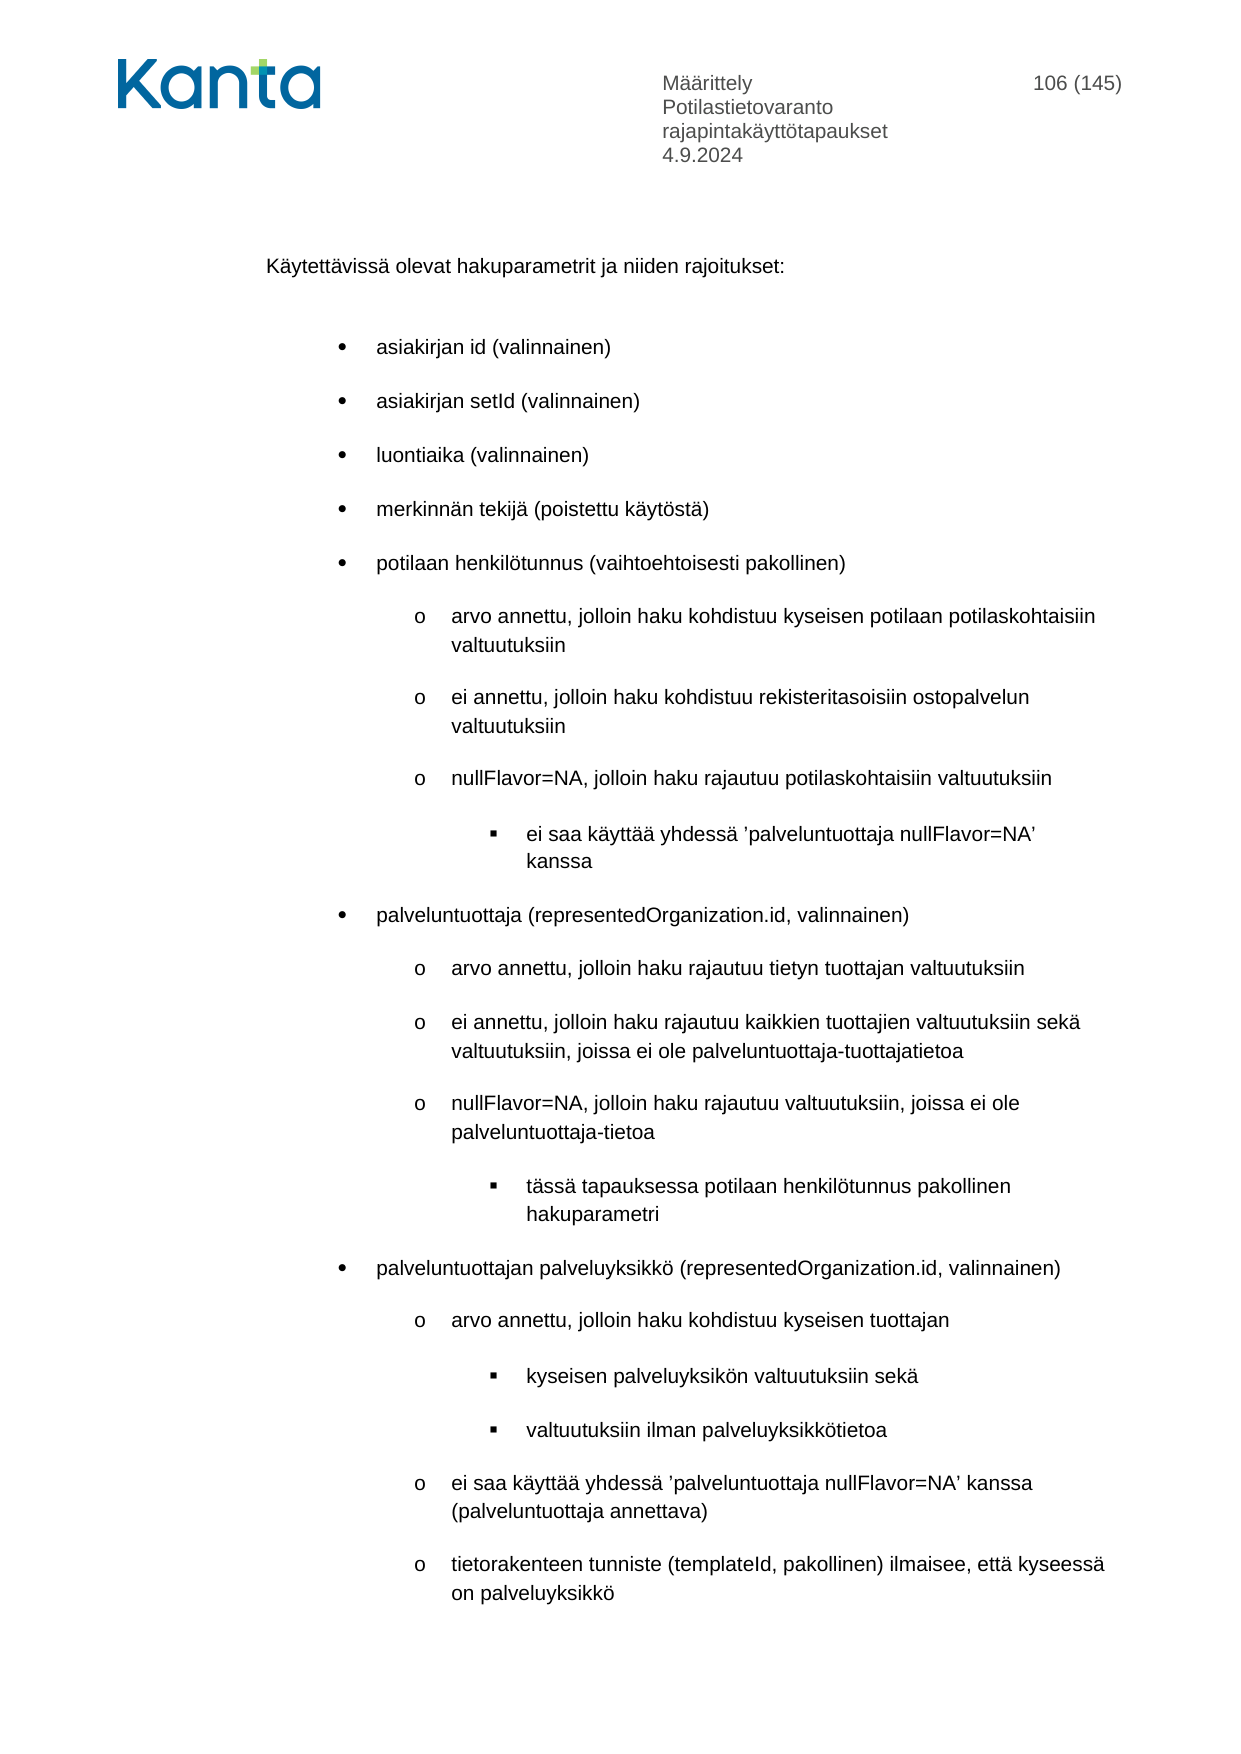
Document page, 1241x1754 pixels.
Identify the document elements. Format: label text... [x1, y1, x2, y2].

list palveluntuottajan palveluyksikkö (representedOrganization.id, valinnainen) [339, 1252, 1107, 1279]
list arvo annettu, jolloin haku kohdistuu kyseisen tuottajan [414, 1307, 1107, 1334]
list ei annettu, jolloin haku kohdistuu rekisteritasoisiin ostopalvelun valtuutuksiin [414, 684, 1107, 738]
list tässä tapauksessa potilaan henkilötunnus pakollinen hakuparametri [489, 1171, 1107, 1225]
list ei annettu, jolloin haku rajautuu kaikkien tuottajien valtuutuksiin sekä valtuutuksiin, joissa ei ole palveluntuottaja-tuottajatietoa [414, 1009, 1107, 1063]
list tietorakenteen tunniste (templateId, pakollinen) ilmaisee, että kyseessä on palveluyksikkö [414, 1550, 1107, 1604]
list asiakirjan setId (valinnainen) [339, 386, 1107, 413]
list palveluntuottaja (representedOrganization.id, valinnainen) [339, 900, 1107, 927]
list arvo annettu, jolloin haku kohdistuu kyseisen potilaan potilaskohtaisiin valtuutuksiin [414, 602, 1107, 657]
list luontiaika (valinnainen) [339, 440, 1107, 467]
list ei saa käyttää yhdessä ’palveluntuottaja nullFlavor=NA’ kanssa [489, 819, 1107, 873]
list nullFlavor=NA, jolloin haku rajautuu potilaskohtaisiin valtuutuksiin [414, 765, 1107, 792]
picture [118, 59, 321, 109]
text Käytettävissä olevat hakuparametrit ja niiden rajoitukset: [266, 254, 1107, 278]
list asiakirjan id (valinnainen) [339, 332, 1107, 359]
list ei saa käyttää yhdessä ’palveluntuottaja nullFlavor=NA’ kanssa (palveluntuottaja annettava) [414, 1469, 1107, 1523]
list arvo annettu, jolloin haku rajautuu tietyn tuottajan valtuutuksiin [414, 954, 1107, 982]
list kyseisen palveluyksikön valtuutuksiin sekä [489, 1361, 1107, 1388]
list potilaan henkilötunnus (vaihtoehtoisesti pakollinen) [339, 548, 1107, 575]
list valtuutuksiin ilman palveluyksikkötietoa [489, 1415, 1107, 1442]
list nullFlavor=NA, jolloin haku rajautuu valtuutuksiin, joissa ei ole palveluntuottaja-tietoa [414, 1090, 1107, 1144]
list merkinnän tekijä (poistettu käytöstä) [339, 494, 1107, 521]
